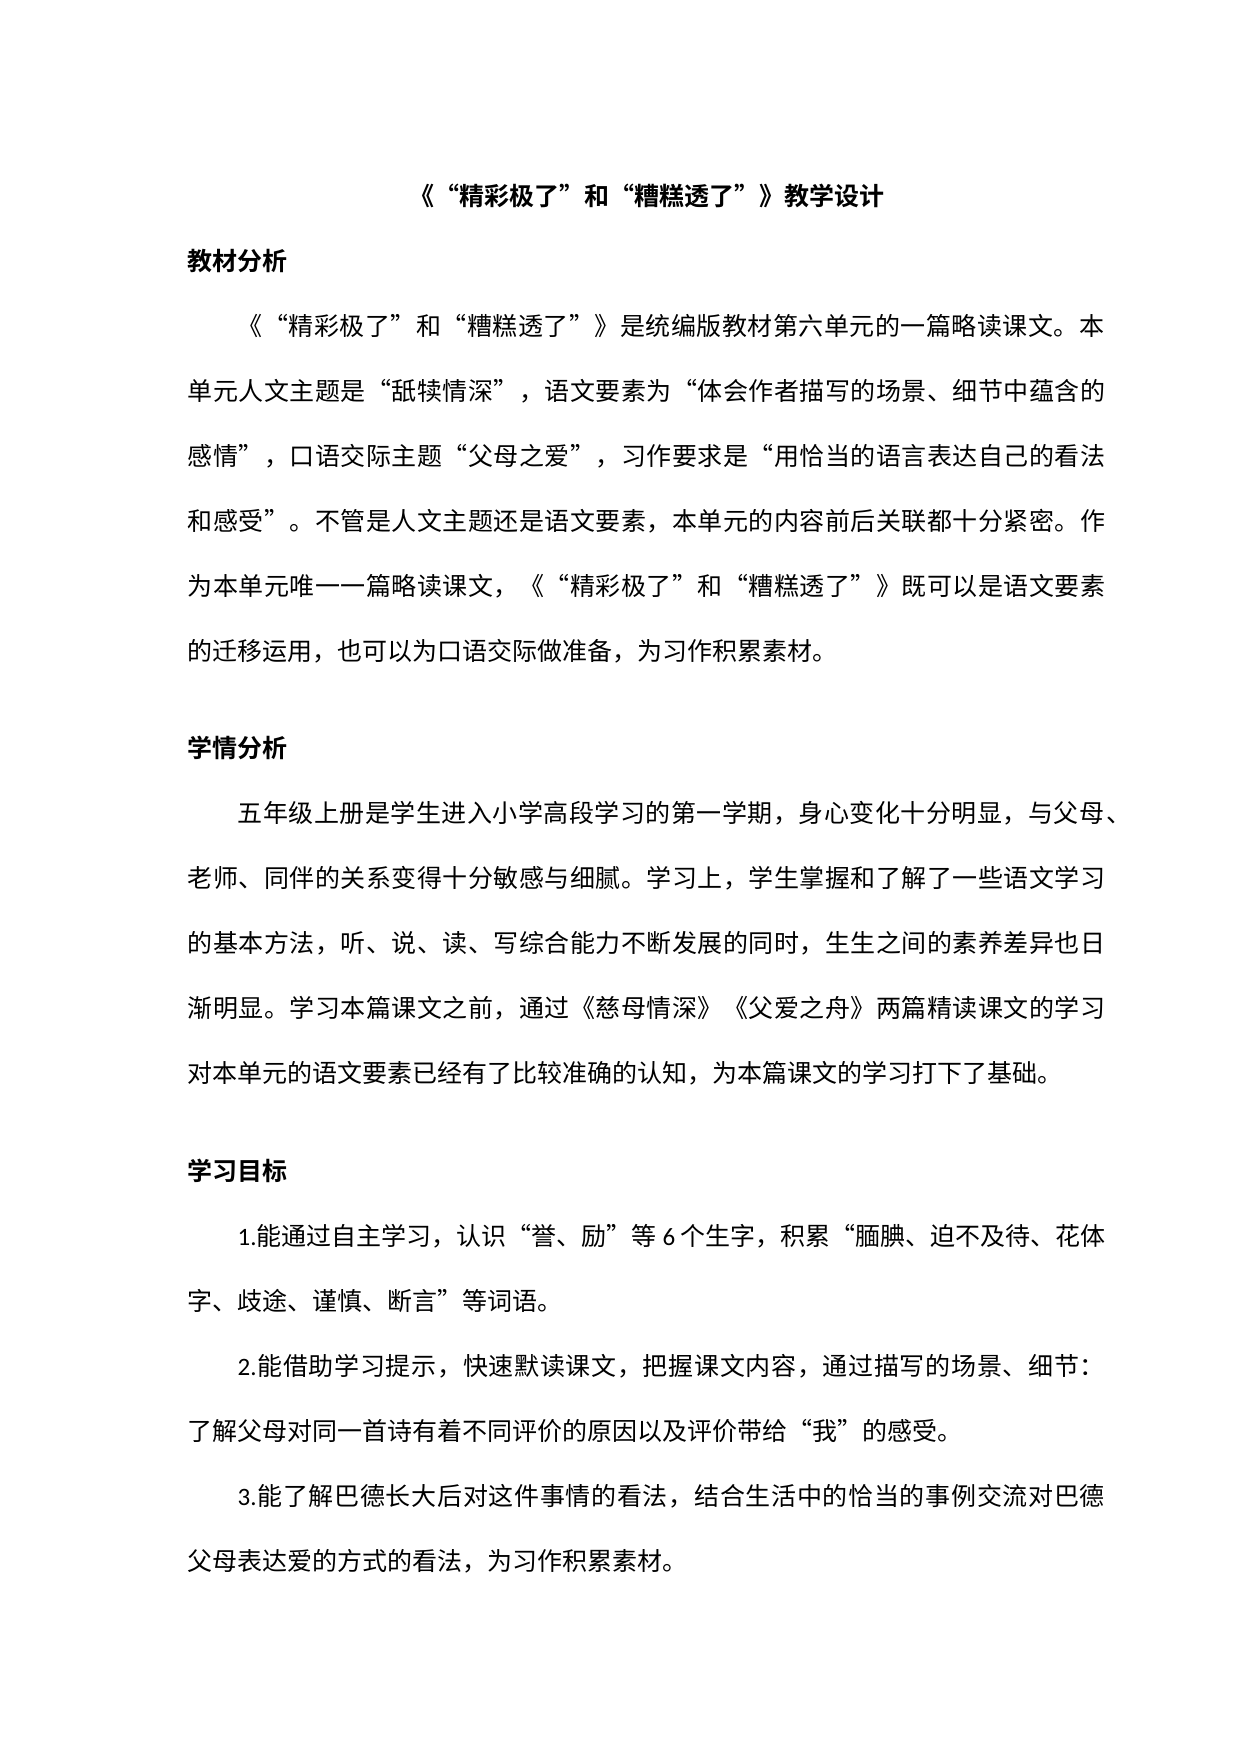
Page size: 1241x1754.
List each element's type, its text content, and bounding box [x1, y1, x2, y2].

text 教材分析 [187, 227, 1106, 292]
text 3.能了解巴德长大后对这件事情的看法，结合生活中的恰当的事例交流对巴德父母表达爱的方式的看法，为习作积累素材。 [187, 1462, 1106, 1592]
text 学情分析 [187, 714, 1106, 779]
text 1.能通过自主学习，认识“誉、励”等6个生字，积累“腼腆、迫不及待、花体字、歧途、谨慎、断言”等词语。 [187, 1202, 1106, 1332]
text 《“精彩极了”和“糟糕透了”》教学设计 [187, 162, 1106, 227]
text 学习目标 [187, 1137, 1106, 1202]
text 2.能借助学习提示，快速默读课文，把握课文内容，通过描写的场景、细节：了解父母对同一首诗有着不同评价的原因以及评价带给“我”的感受。 [187, 1332, 1106, 1462]
text 五年级上册是学生进入小学高段学习的第一学期，身心变化十分明显，与父母、老师、同伴的关系变得十分敏感与细腻。学习上，学生掌握和了解了一些语文学习的基本方法，听、说、读、写综合能力不断发展的同时，生生之间的素养差异也日渐明显。学习本篇课文之前，通过《慈母情深》《父爱之舟》两篇精读课文的学习对本单元的语文要素已经有了比较准确的认知，为本篇课文的学习打下了基础。 [187, 779, 1106, 1104]
text 《“精彩极了”和“糟糕透了”》是统编版教材第六单元的一篇略读课文。本单元人文主题是“舐犊情深”，语文要素为“体会作者描写的场景、细节中蕴含的感情”，口语交际主题“父母之爱”，习作要求是“用恰当的语言表达自己的看法和感受”。不管是人文主题还是语文要素，本单元的内容前后关联都十分紧密。作为本单元唯一一篇略读课文，《“精彩极了”和“糟糕透了”》既可以是语文要素的迁移运用，也可以为口语交际做准备，为习作积累素材。 [187, 292, 1106, 682]
